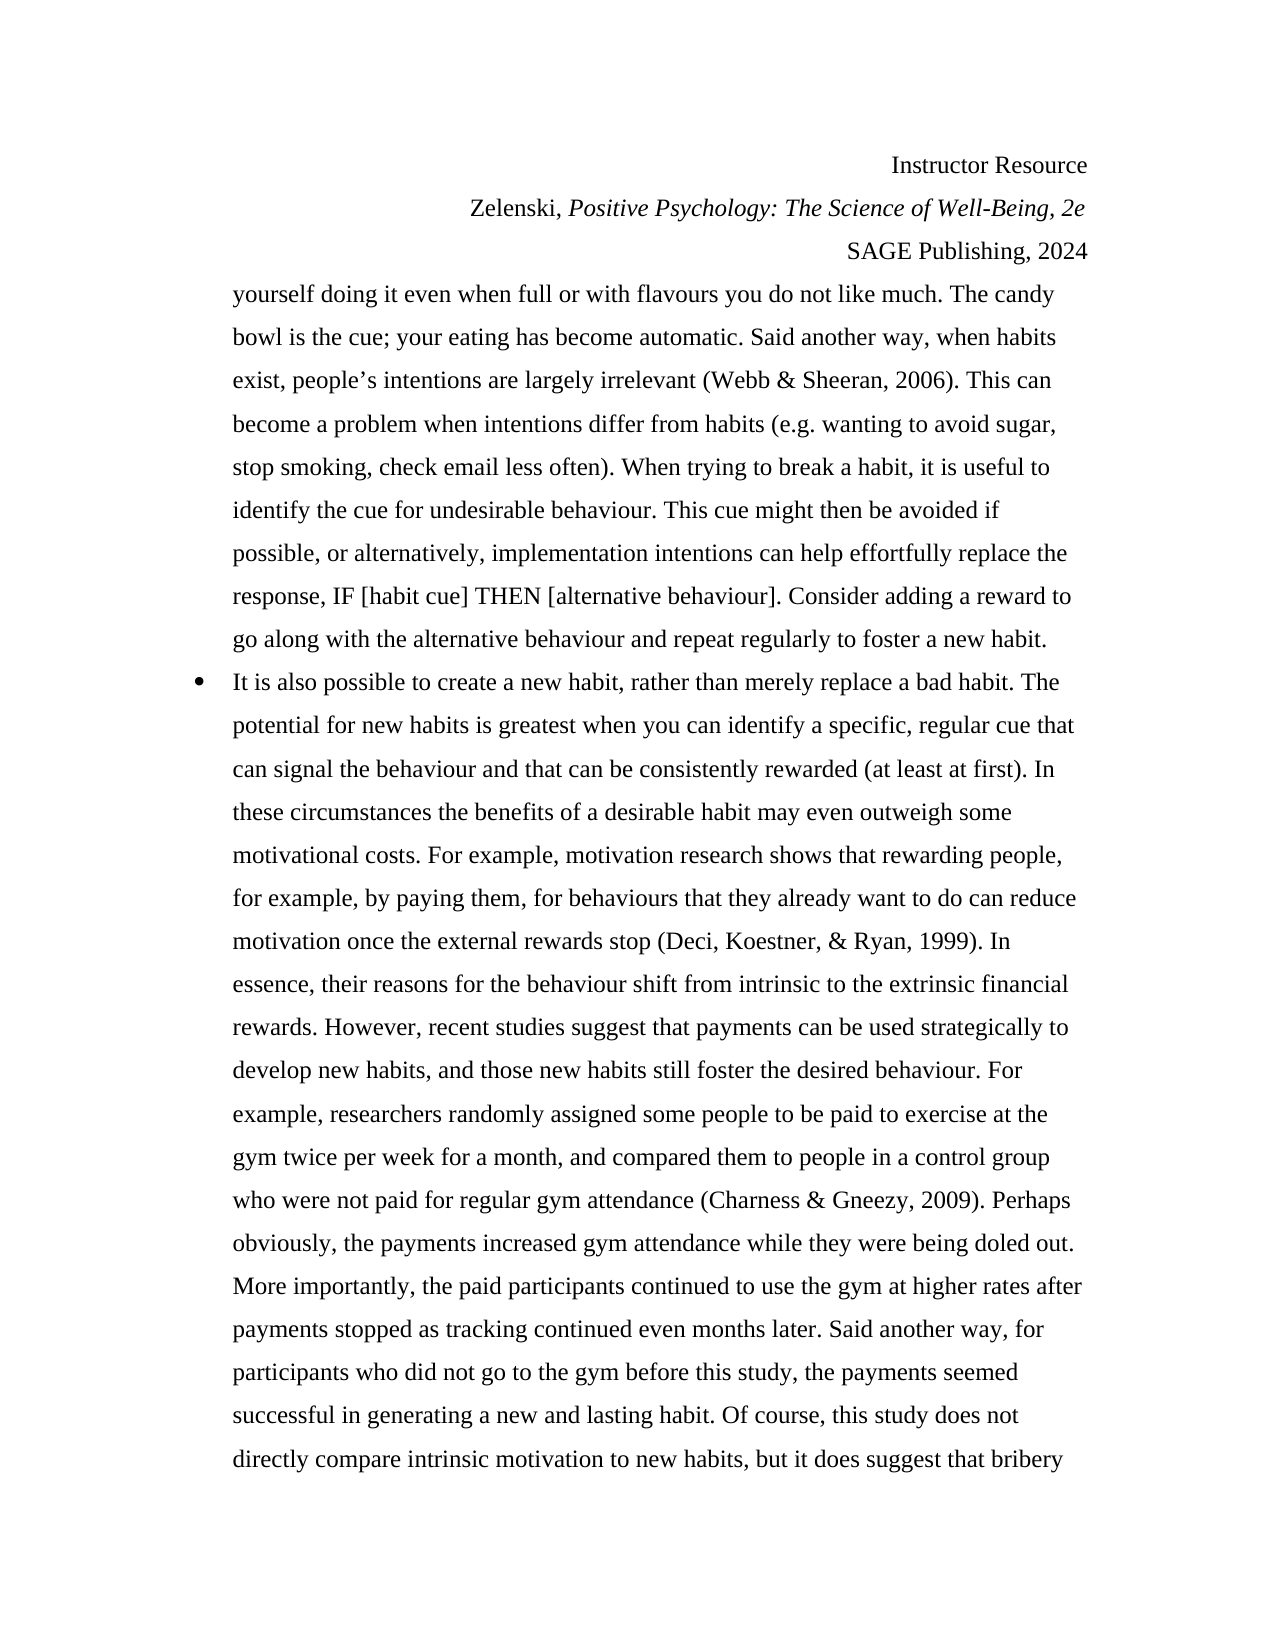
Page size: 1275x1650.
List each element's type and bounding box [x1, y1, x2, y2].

text [195, 279, 1087, 653]
text [195, 667, 1087, 1472]
